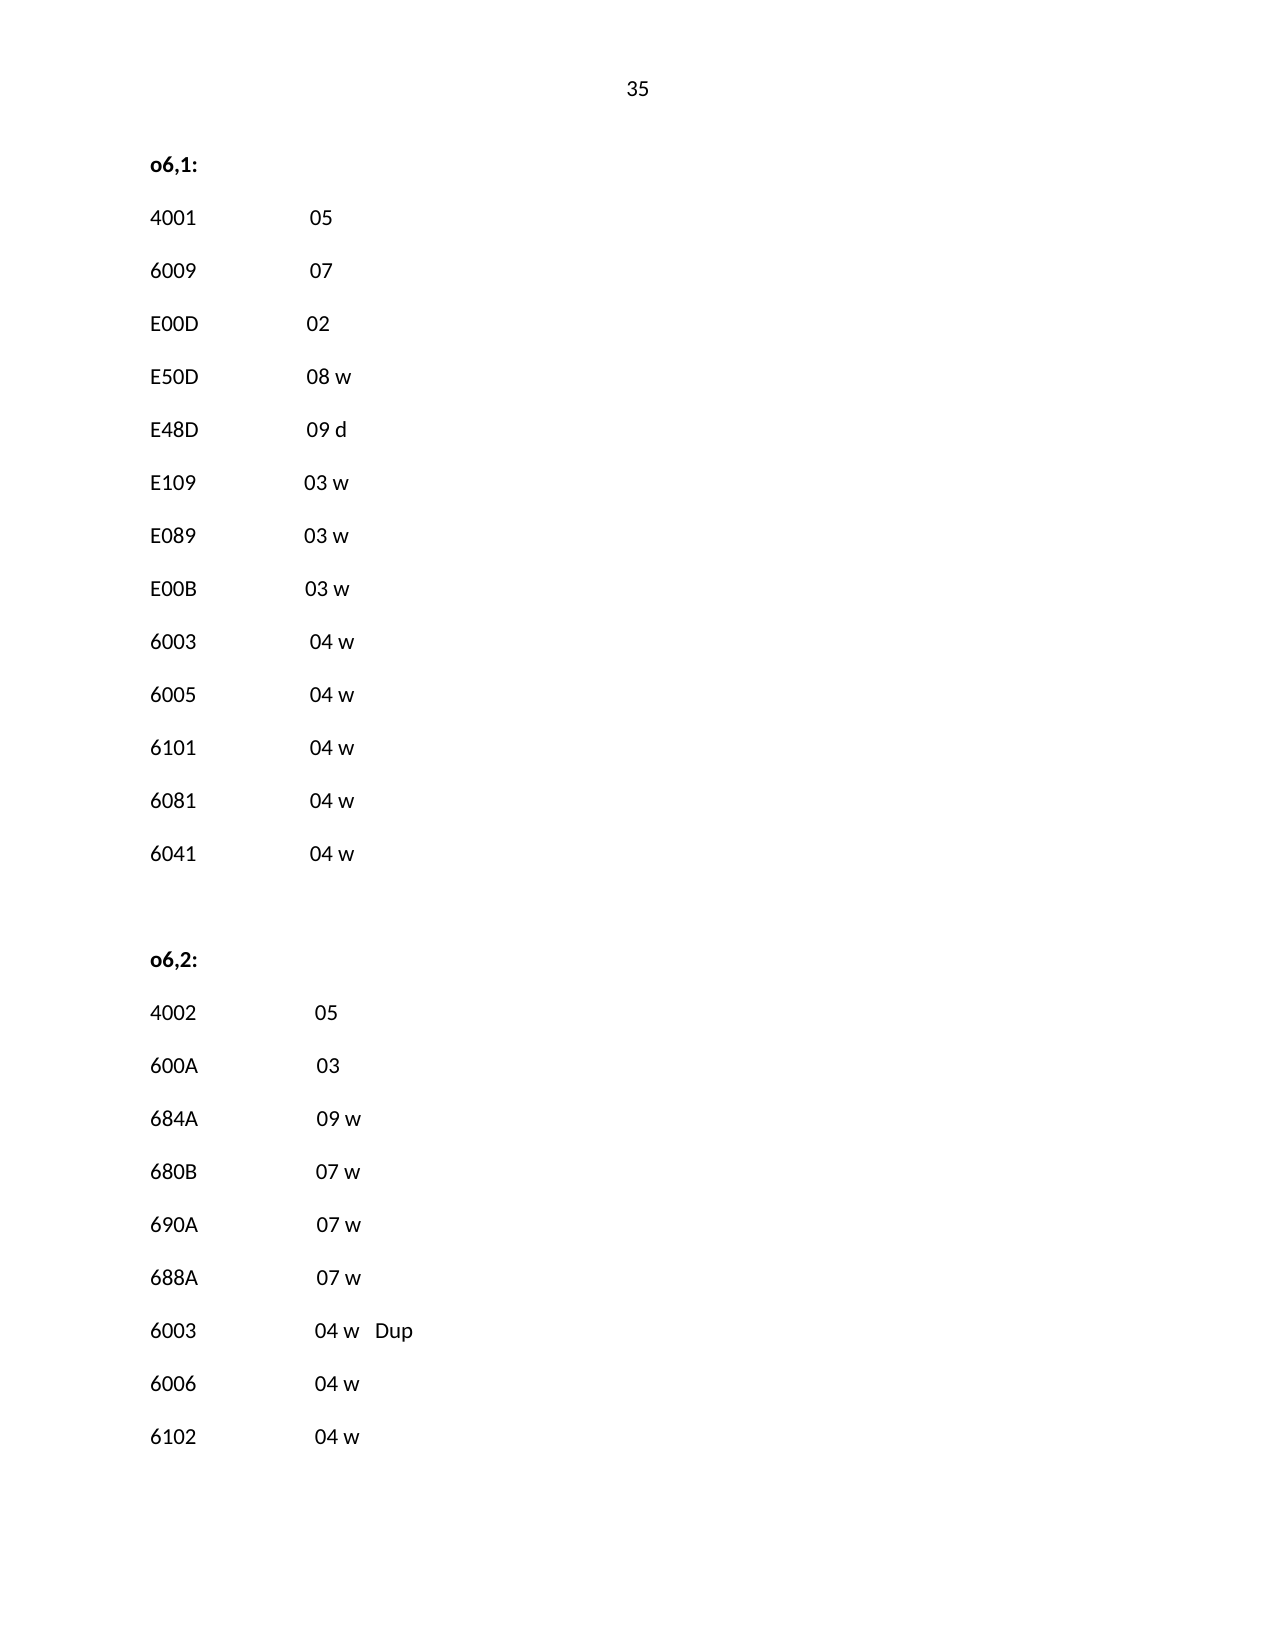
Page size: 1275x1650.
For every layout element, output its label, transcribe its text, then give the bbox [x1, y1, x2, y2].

text E109 03 w [150, 468, 1125, 496]
text o6,1: [150, 150, 1125, 178]
text 684A 09 w [150, 1104, 1125, 1132]
text E48D 09 d [150, 415, 1125, 443]
text 6102 04 w [150, 1422, 1125, 1451]
text E00B 03 w [150, 574, 1125, 602]
text 690A 07 w [150, 1210, 1125, 1238]
text 6101 04 w [150, 733, 1125, 761]
text 6009 07 [150, 256, 1125, 284]
text o6,2: [150, 945, 1125, 973]
text E50D 08 w [150, 362, 1125, 390]
text 680B 07 w [150, 1157, 1125, 1185]
text 4001 05 [150, 203, 1125, 231]
text E089 03 w [150, 521, 1125, 549]
text 6006 04 w [150, 1369, 1125, 1397]
text 6003 04 w Dup [150, 1316, 1125, 1344]
text E00D 02 [150, 309, 1125, 337]
text 688A 07 w [150, 1263, 1125, 1291]
text 600A 03 [150, 1051, 1125, 1079]
text 4002 05 [150, 998, 1125, 1026]
text 6005 04 w [150, 680, 1125, 708]
text 6041 04 w [150, 839, 1125, 867]
text 6081 04 w [150, 786, 1125, 814]
text 6003 04 w [150, 627, 1125, 655]
